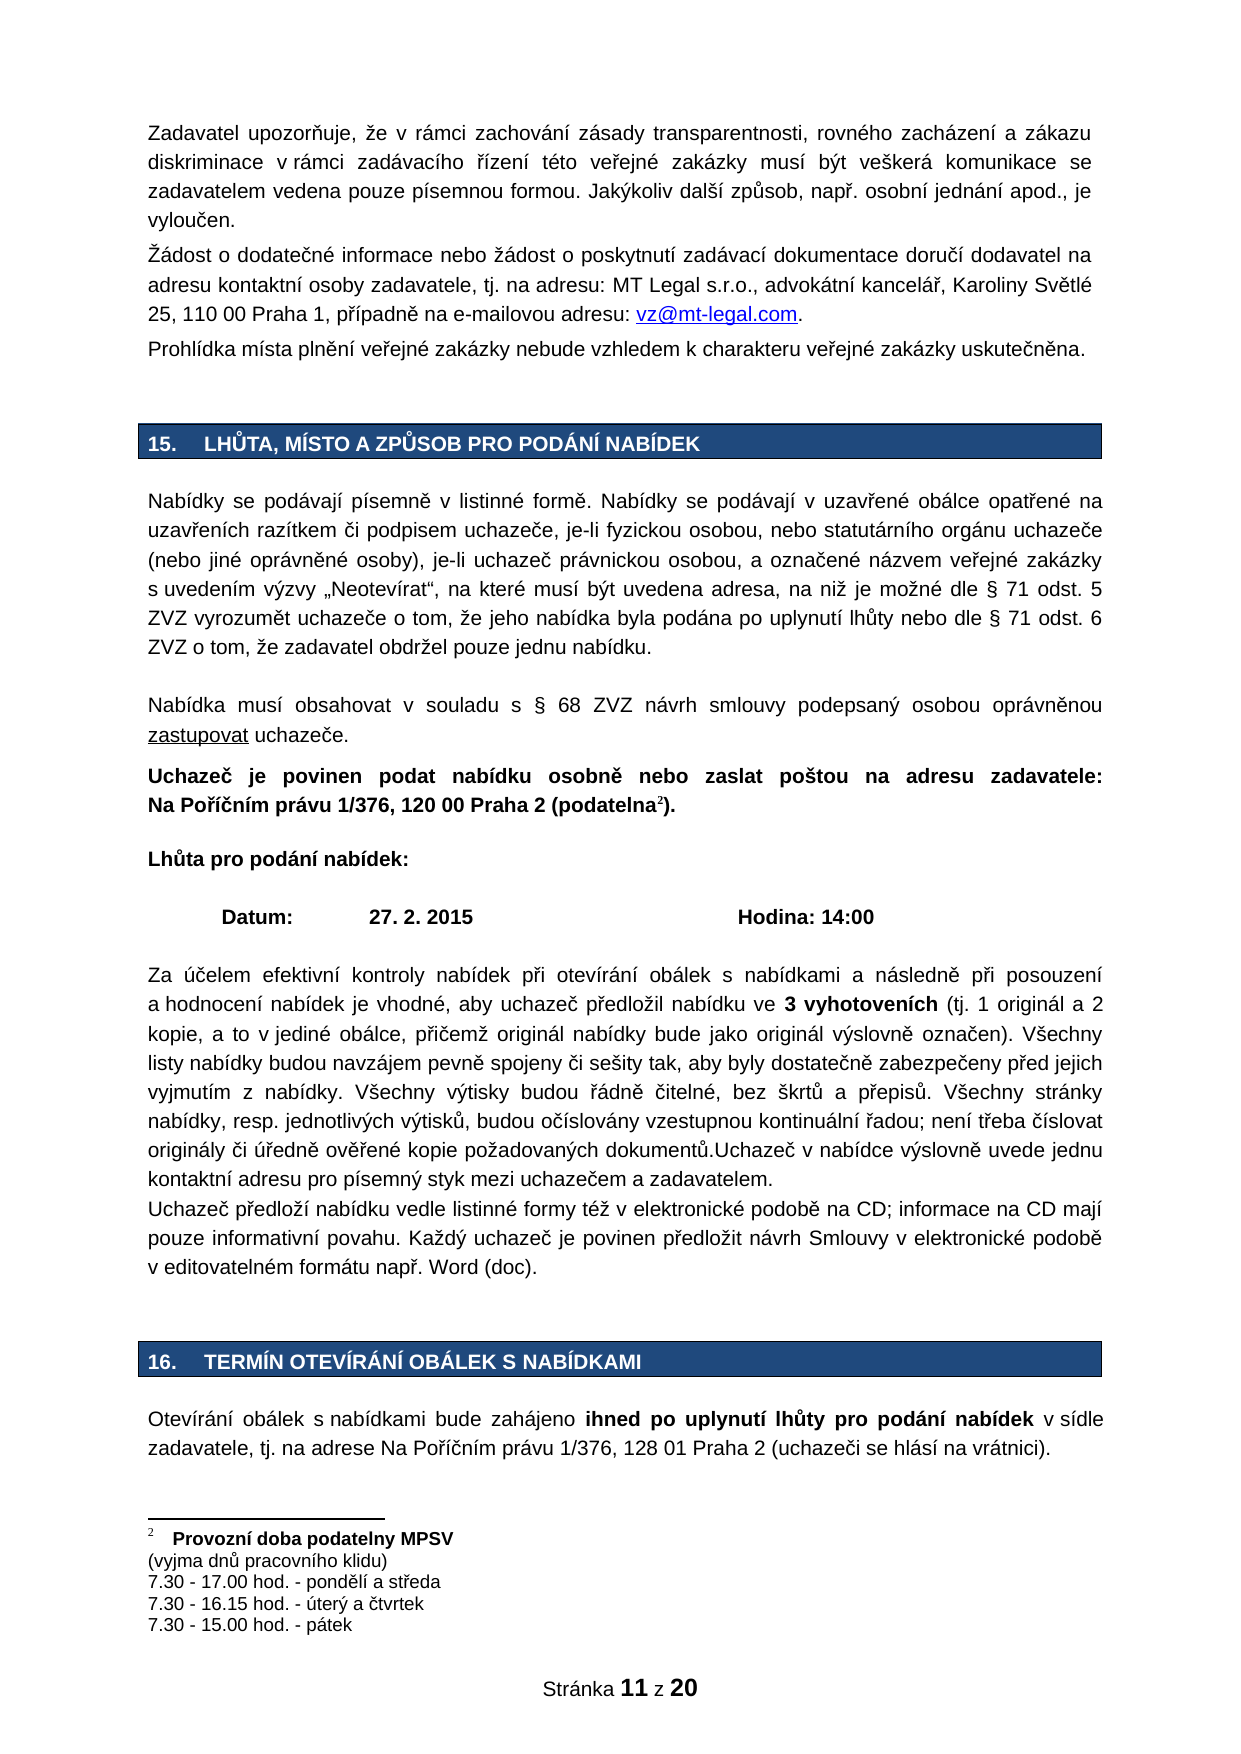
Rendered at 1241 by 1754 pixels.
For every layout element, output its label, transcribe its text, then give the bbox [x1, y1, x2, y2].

text Uchazeč je povinen podat nabídku osobně nebo zaslat poštou na adresu zadavatele: Na Poříčním právu 1/376, 120 00 Praha 2 (podatelna). [148, 759, 1104, 817]
text Datum: 27. 2. 2015 Hodina: 14:00 [148, 899, 1104, 929]
text Za účelem efektivní kontroly nabídek při otevírání obálek s nabídkami a následně při posouzení a hodnocení nabídek je vhodné, aby uchazeč předložil nabídku ve 3 vyhotoveních (tj. 1 originál a 2 kopie, a to v jediné obálce, přičemž originál nabídky bude jako originál výslovně označen). Všechny listy nabídky budou navzájem pevně spojeny či sešity tak, aby byly dostatečně zabezpečeny před jejich vyjmutím z nabídky. Všechny výtisky budou řádně čitelné, bez škrtů a přepisů. Všechny stránky nabídky, resp. jednotlivých výtisků, budou očíslovány vzestupnou kontinuální řadou; není třeba číslovat originály či úředně ověřené kopie požadovaných dokumentů.Uchazeč v nabídce výslovně uvede jednu kontaktní adresu pro písemný styk mezi uchazečem a zadavatelem. [148, 958, 1104, 1191]
text Prohlídka místa plnění veřejné zakázky nebude vzhledem k charakteru veřejné zakázky uskutečněna. [148, 332, 1092, 361]
text Zadavatel upozorňuje, že v rámci zachování zásady transparentnosti, rovného zacházení a zákazu diskriminace v rámci zadávacího řízení této veřejné zakázky musí být veškerá komunikace se zadavatelem vedena pouze písemnou formou. Jakýkoliv další způsob, např. osobní jednání apod., je vyloučen. [148, 115, 1092, 232]
text Otevírání obálek s nabídkami bude zahájeno ihned po uplynutí lhůty pro podání nabídek v sídle zadavatele, tj. na adrese Na Poříčním právu 1/376, 128 01 Praha 2 (uchazeči se hlásí na vrátnici). [148, 1402, 1104, 1460]
text Nabídka musí obsahovat v souladu s § 68 ZVZ návrh smlouvy podepsaný osobou oprávněnou zastupovat uchazeče. [148, 688, 1104, 746]
text Uchazeč předloží nabídku vedle listinné formy též v elektronické podobě na CD; informace na CD mají pouze informativní povahu. Každý uchazeč je povinen předložit návrh Smlouvy v elektronické podobě v editovatelném formátu např. Word (doc). [148, 1191, 1104, 1279]
text Žádost o dodatečné informace nebo žádost o poskytnutí zadávací dokumentace doručí dodavatel na adresu kontaktní osoby zadavatele, tj. na adresu: MT Legal s.r.o., advokátní kancelář, Karoliny Světlé 25, 110 00 Praha 1, případně na e-mailovou adresu: vz@mt-legal.com. [148, 238, 1092, 326]
text Nabídky se podávají písemně v listinné formě. Nabídky se podávají v uzavřené obálce opatřené na uzavřeních razítkem či podpisem uchazeče, je-li fyzickou osobou, nebo statutárního orgánu uchazeče (nebo jiné oprávněné osoby), je-li uchazeč právnickou osobou, a označené názvem veřejné zakázky s uvedením výzvy „Neotevírat“, na které musí být uvedena adresa, na niž je možné dle § 71 odst. 5 ZVZ vyrozumět uchazeče o tom, že jeho nabídka byla podána po uplynutí lhůty nebo dle § 71 odst. 6 ZVZ o tom, že zadavatel obdržel pouze jednu nabídku. [148, 484, 1104, 659]
text Lhůta pro podání nabídek: [148, 841, 1104, 870]
subtitle Termín otevírání obálek s nabídkami [139, 1342, 1101, 1376]
subtitle Lhůta, místo a způsob pro podání nabídek [139, 425, 1101, 458]
